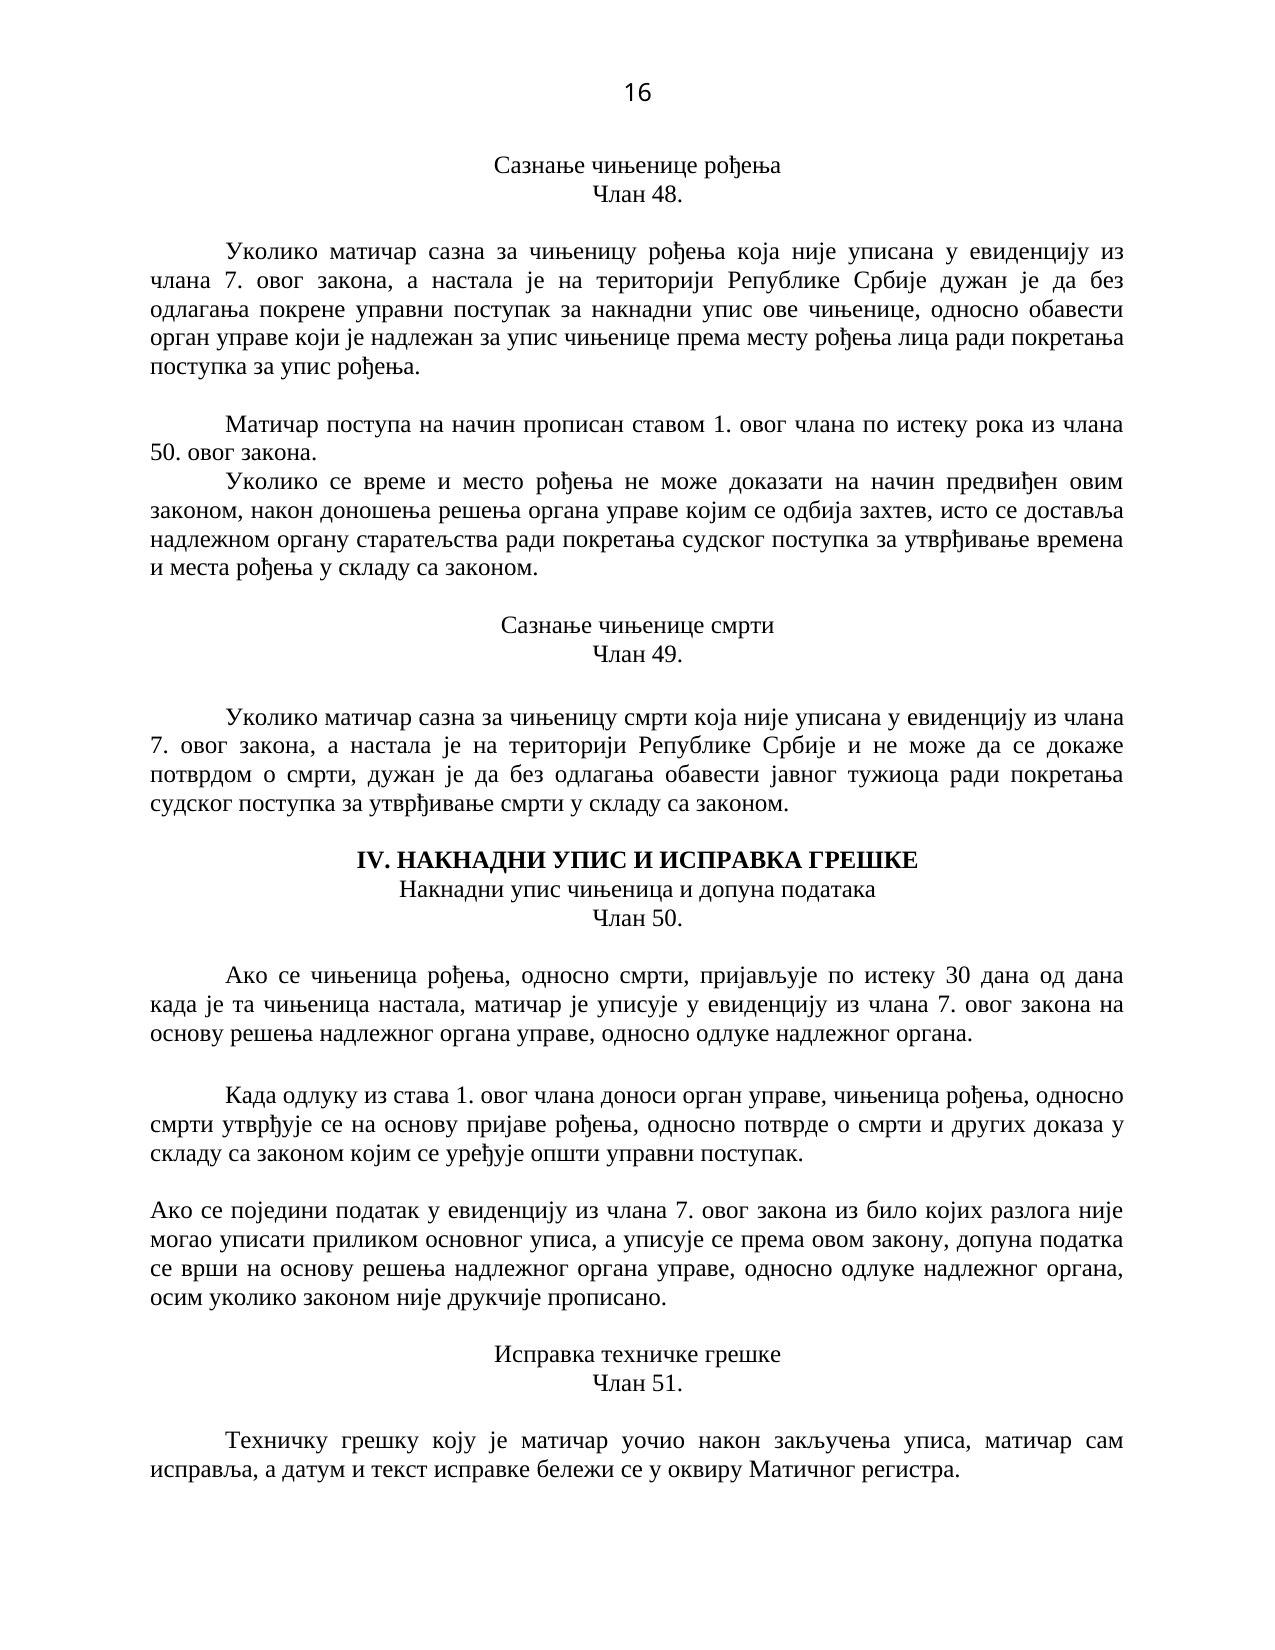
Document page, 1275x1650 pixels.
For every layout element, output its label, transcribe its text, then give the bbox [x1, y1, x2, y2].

text Ако се чињеница рођења, односно смрти, пријављује по истеку 30 дана од дана када је та чињеница настала, матичар је уписује у евиденцију из члана 7. овог закона на основу решења надлежног органа управе, односно одлуке надлежног органа. [150, 960, 1125, 1047]
text Сазнање чињенице смрти [150, 610, 1125, 639]
text Ако се поједини податак у евиденцију из члана 7. овог закона из било којих разлога није могао уписати приликом основног уписа, а уписује се према овом закону, допуна податка се врши на основу решења надлежног органа управе, односно одлуке надлежног органа, осим уколико законом није друкчије прописано. [150, 1196, 1125, 1311]
text Уколико матичар сазна за чињеницу смрти која није уписана у евиденцију из члана 7. овог закона, а настала је на територији Републике Србије и не може да се докаже потврдом о смрти, дужан је да без одлагања обавести јавног тужиоца ради покретања судског поступка за утврђивање смрти у складу са законом. [150, 702, 1125, 817]
text Када одлуку из става 1. овог члана доноси орган управе, чињеница рођења, односно смрти утврђује се на основу пријаве рођења, односно потврде о смрти и других доказа у складу са законом којим се уређује општи управни поступак. [150, 1081, 1125, 1167]
text Уколико се време и место рођења не може доказати на начин предвиђен овим законом, након доношења решења органа управе којим се одбија захтев, исто се доставља надлежном органу старатељства ради покретања судског поступка за утврђивање времена и места рођења у складу са законом. [150, 466, 1125, 581]
text Матичар поступа на начин прописан ставом 1. овог члана по истеку рока из члана 50. овог закона. [150, 409, 1125, 466]
text Члан 50. [150, 903, 1125, 932]
text Техничку грешку коју је матичар уочио након закључења уписа, матичар сам исправља, а датум и текст исправке бележи се у оквиру Матичног регистра. [150, 1426, 1125, 1483]
subtitle IV. НАКНАДНИ УПИС И ИСПРАВКА ГРЕШКЕ [150, 845, 1125, 874]
text Сазнање чињенице рођења [150, 150, 1125, 179]
text Члан 48. [150, 179, 1125, 207]
text Члан 49. [150, 639, 1125, 667]
subtitle Накнадни упис чињеница и допуна података [150, 874, 1125, 903]
subtitle Исправка техничке грешке [150, 1339, 1125, 1368]
text Члан 51. [150, 1368, 1125, 1397]
text Уколико матичар сазна за чињеницу рођења која није уписана у евиденцију из члана 7. овог закона, а настала је на територији Републике Србије дужан је да без одлагања покрене управни поступак за накнадни упис ове чињенице, односно обавести орган управе који је надлежан за упис чињенице према месту рођења лица ради покретања поступка за упис рођења. [150, 236, 1125, 380]
